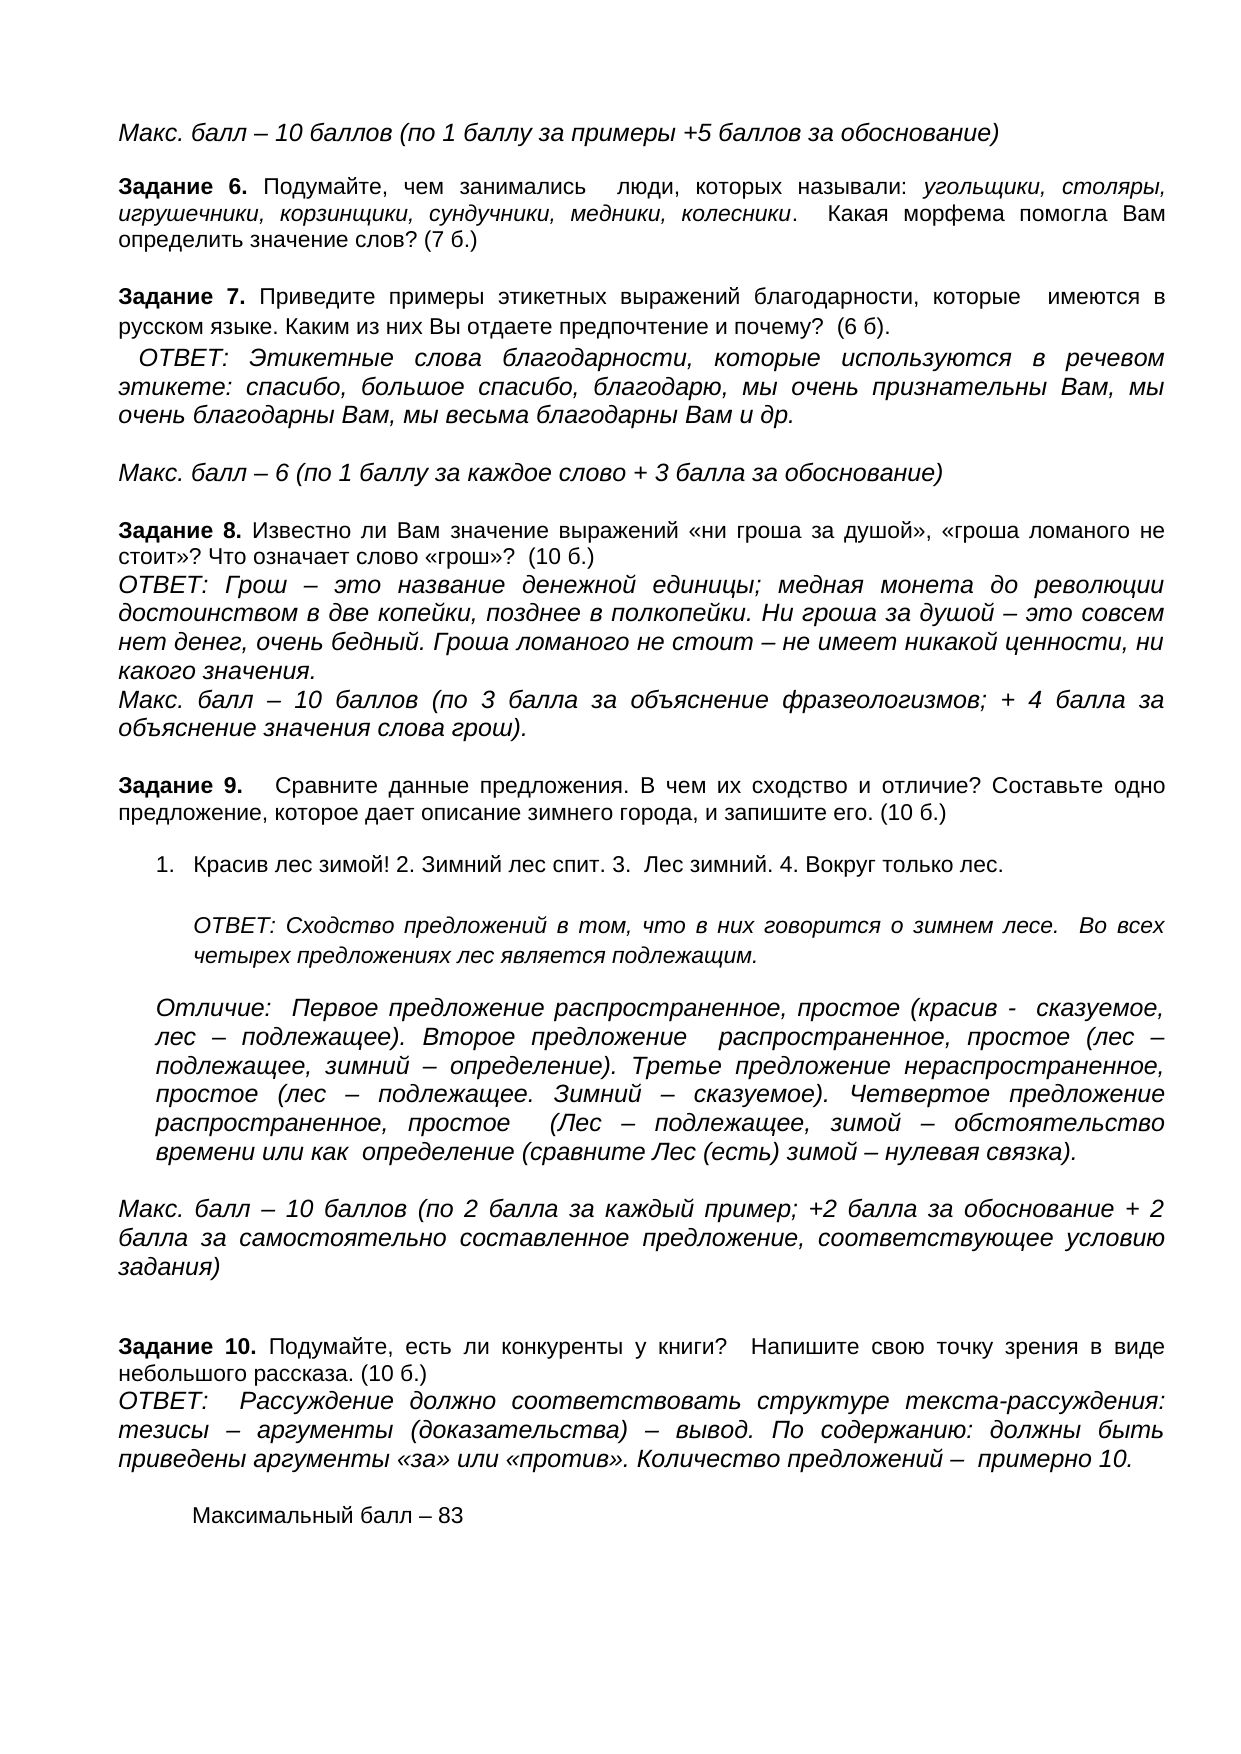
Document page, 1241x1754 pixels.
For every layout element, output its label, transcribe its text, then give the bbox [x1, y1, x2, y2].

text Задание 10. Подумайте, есть ли конкуренты у книги? Напишите свою точку зрения в виде небольшого рассказа. (10 б.) [118, 1333, 1166, 1386]
text ОТВЕТ: Рассуждение должно соответствовать структуре текста-рассуждения: тезисы – аргументы (доказательства) – вывод. По содержанию: должны быть приведены аргументы «за» или «против». Количество предложений – примерно 10. [118, 1386, 1166, 1472]
text Задание 9. Сравните данные предложения. В чем их сходство и отличие? Составьте одно предложение, которое дает описание зимнего города, и запишите его. (10 б.) [118, 772, 1166, 825]
text Макс. балл – 10 баллов (по 2 балла за каждый пример; +2 балла за обоснование + 2 балла за самостоятельно составленное предложение, соответствующее условию задания) [118, 1194, 1166, 1333]
text Задание 8. Известно ли Вам значение выражений «ни гроша за душой», «гроша ломаного не стоит»? Что означает слово «грош»? (10 б.) [118, 517, 1166, 570]
text Максимальный балл – 83 [118, 1502, 1166, 1529]
text Отличие: Первое предложение распространенное, простое (красив - сказуемое, лес – подлежащее). Второе предложение распространенное, простое (лес – подлежащее, зимний – определение). Третье предложение нераспространенное, простое (лес – подлежащее. Зимний – сказуемое). Четвертое предложение распространенное, простое (Лес – подлежащее, зимой – обстоятельство времени или как определение (сравните Лес (есть) зимой – нулевая связка). [156, 993, 1166, 1166]
text Макс. балл – 10 баллов (по 3 балла за объяснение фразеологизмов; + 4 балла за объяснение значения слова грош). [118, 685, 1166, 742]
text Макс. балл – 6 (по 1 баллу за каждое слово + 3 балла за обоснование) [118, 458, 1166, 487]
text ОТВЕТ: Грош – это название денежной единицы; медная монета до революции достоинством в две копейки, позднее в полкопейки. Ни гроша за душой – это совсем нет денег, очень бедный. Гроша ломаного не стоит – не имеет никакой ценности, ни какого значения. [118, 570, 1166, 685]
text Макс. балл – 10 баллов (по 1 баллу за примеры +5 баллов за обоснование) [118, 118, 1166, 147]
list Красив лес зимой! 2. Зимний лес спит. 3. Лес зимний. 4. Вокруг только лес. [156, 851, 1166, 878]
text ОТВЕТ: Этикетные слова благодарности, которые используются в речевом этикете: спасибо, большое спасибо, благодарю, мы очень признательны Вам, мы очень благодарны Вам, мы весьма благодарны Вам и др. [118, 343, 1166, 429]
text Задание 7. Приведите примеры этикетных выражений благодарности, которые имеются в русском языке. Каким из них Вы отдаете предпочтение и почему? (6 б). [118, 283, 1166, 339]
list ОТВЕТ: Сходство предложений в том, что в них говорится о зимнем лесе. Во всех четырех предложениях лес является подлежащим. [193, 912, 1166, 968]
text Задание 6. Подумайте, чем занимались люди, которых называли: угольщики, столяры, игрушечники, корзинщики, сундучники, медники, колесники. Какая морфема помогла Вам определить значение слов? (7 б.) [118, 173, 1166, 252]
